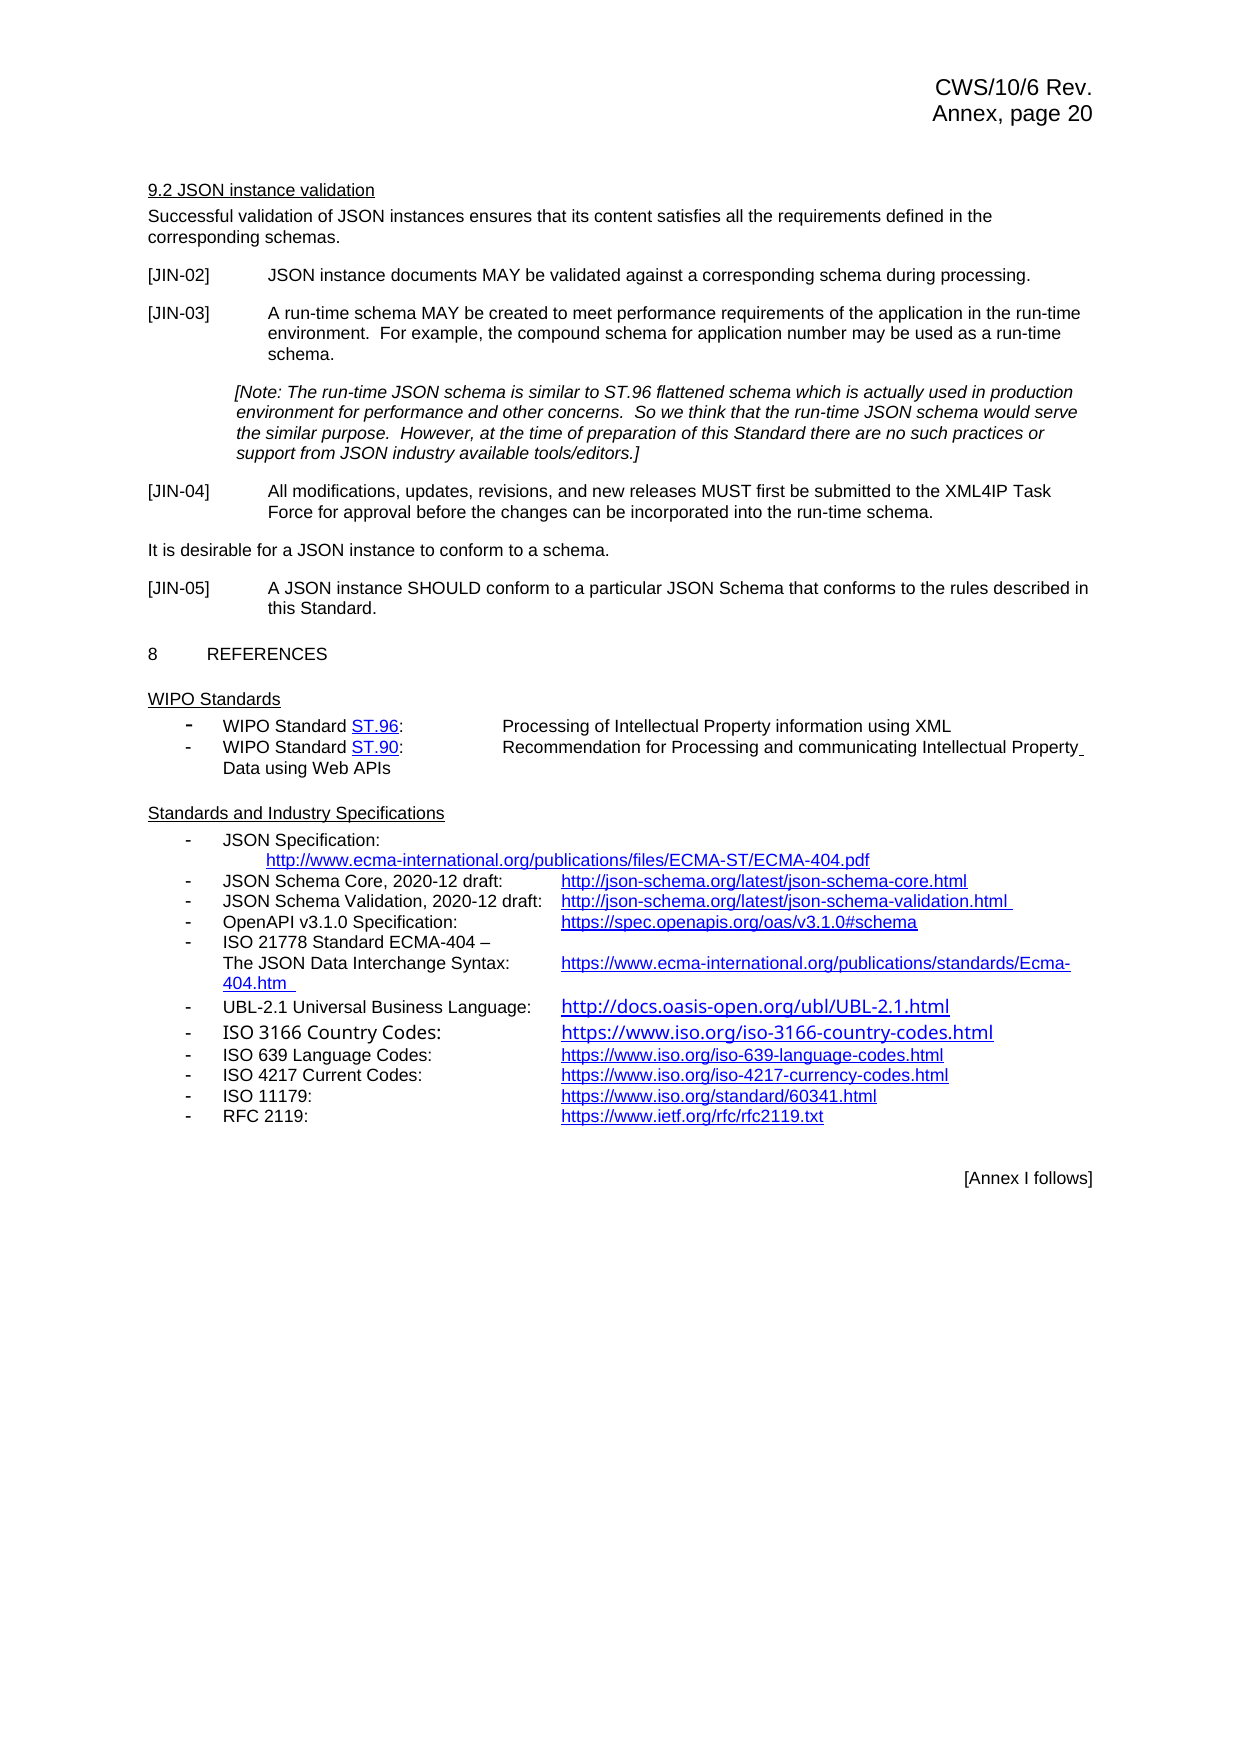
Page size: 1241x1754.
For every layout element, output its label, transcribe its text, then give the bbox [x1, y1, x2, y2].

list UBL-2.1 Universal Business Language: http://docs.oasis-open.org/ubl/UBL-2.1.html [185, 993, 1093, 1019]
list JSON Schema Validation, 2020-12 draft: http://json-schema.org/latest/json-schema-validation.html [185, 891, 1093, 912]
text [Annex I follows] [148, 1167, 1093, 1188]
text [JIN-05] A JSON instance SHOULD conform to a particular JSON Schema that conforms to the rules described in this Standard. [148, 578, 1093, 618]
list OpenAPI v3.1.0 Specification: https://spec.openapis.org/oas/v3.1.0#schema [185, 912, 1093, 932]
list JSON Specification: http://www.ecma-international.org/publications/files/ECMA-ST/ECMA-404.pdf [185, 830, 1093, 871]
subtitle REFERENCES [148, 643, 1093, 664]
text [Note: The run-time JSON schema is similar to ST.96 flattened schema which is actually used in production environment for performance and other concerns. So we think that the run-time JSON schema would serve the similar purpose. However, at the time of preparation of this Standard there are no such practices or support from JSON industry available tools/editors.] [234, 382, 1093, 463]
subtitle 9.2 JSON instance validation [148, 179, 1093, 200]
list JSON Schema Core, 2020-12 draft: http://json-schema.org/latest/json-schema-core.html [185, 871, 1093, 891]
list The JSON Data Interchange Syntax: https://www.ecma-international.org/publications/standards/Ecma-404.htm [223, 953, 1093, 993]
list WIPO Standard ST.96: Processing of Intellectual Property information using XML [185, 716, 1093, 737]
subtitle WIPO Standards [148, 689, 1093, 709]
text [JIN-04] All modifications, updates, revisions, and new releases MUST first be submitted to the XML4IP Task Force for approval before the changes can be incorporated into the run-time schema. [148, 481, 1093, 522]
list RFC 2119: https://www.ietf.org/rfc/rfc2119.txt [185, 1106, 1093, 1127]
text It is desirable for a JSON instance to conform to a schema. [148, 539, 1093, 560]
list ISO 11179: https://www.iso.org/standard/60341.html [185, 1086, 1093, 1106]
list WIPO Standard ST.90: Recommendation for Processing and communicating Intellectual Property Data using Web APIs [185, 737, 1093, 778]
text [JIN-02] JSON instance documents MAY be validated against a corresponding schema during processing. [148, 264, 1093, 285]
text [JIN-03] A run-time schema MAY be created to meet performance requirements of the application in the run-time environment. For example, the compound schema for application number may be used as a run-time schema. [148, 303, 1093, 364]
list ISO 21778 Standard ECMA-404 – [185, 932, 1093, 953]
list ISO 639 Language Codes: https://www.iso.org/iso-639-language-codes.html [185, 1044, 1093, 1065]
subtitle Standards and Industry Specifications [148, 803, 1093, 823]
list ISO 3166 Country Codes: https://www.iso.org/iso-3166-country-codes.html [185, 1019, 1093, 1044]
list ISO 4217 Current Codes: https://www.iso.org/iso-4217-currency-codes.html [185, 1065, 1093, 1086]
text Successful validation of JSON instances ensures that its content satisfies all the requirements defined in the corresponding schemas. [148, 206, 1093, 247]
